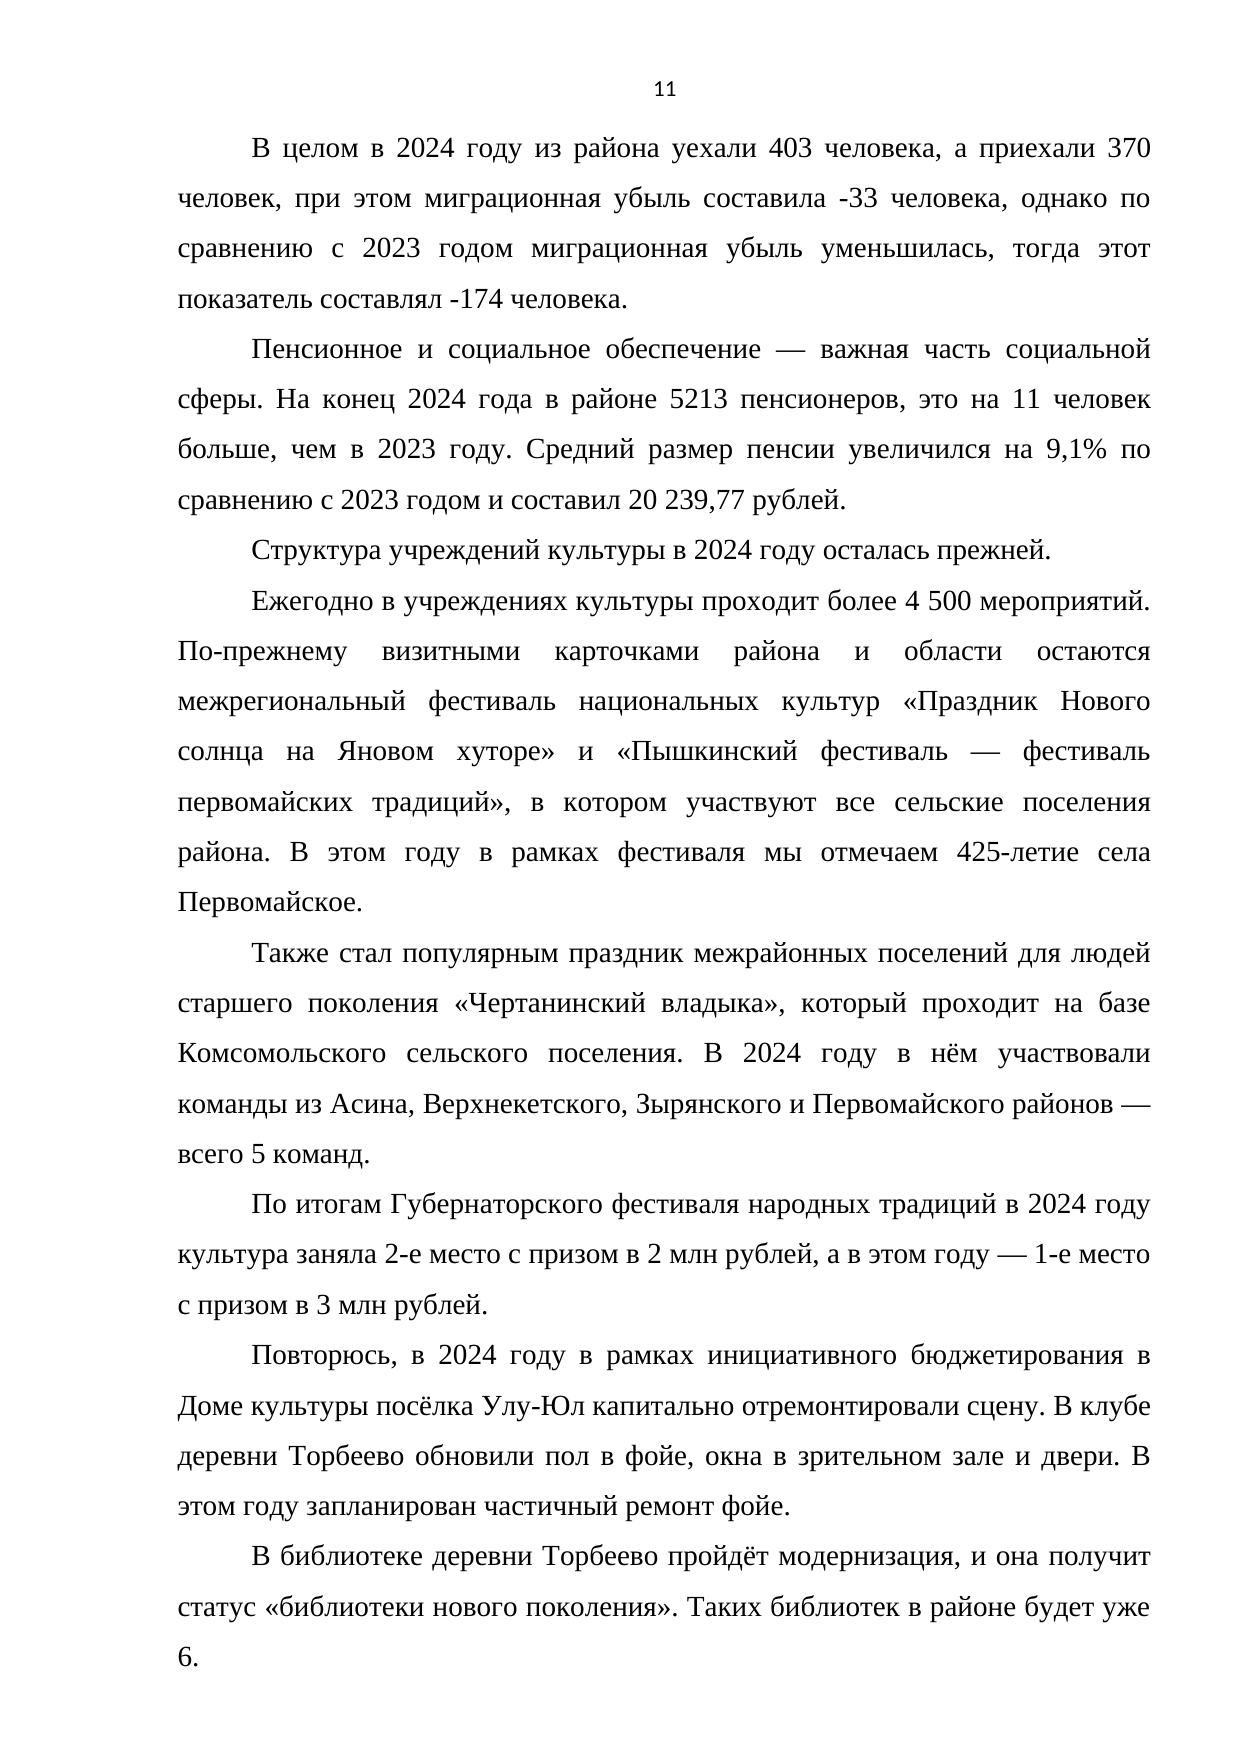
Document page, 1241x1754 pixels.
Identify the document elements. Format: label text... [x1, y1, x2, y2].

text Также стал популярным праздник межрайонных поселений для людей старшего поколения «Чертанинский владыка», который проходит на базе Комсомольского сельского поселения. В 2024 году в нём участвовали команды из Асина, Верхнекетского, Зырянского и Первомайского районов — всего 5 команд. [177, 935, 1152, 1169]
text Пенсионное и социальное обеспечение — важная часть социальной сферы. На конец 2024 года в районе 5213 пенсионеров, это на 11 человек больше, чем в 2023 году. Средний размер пенсии увеличился на 9,1% по сравнению с 2023 годом и составил 20 239,77 рублей. [177, 331, 1152, 516]
text Ежегодно в учреждениях культуры проходит более 4 500 мероприятий. По-прежнему визитными карточками района и области остаются межрегиональный фестиваль национальных культур «Праздник Нового солнца на Яновом хуторе» и «Пышкинский фестиваль — фестиваль первомайских традиций», в котором участвуют все сельские поселения района. В этом году в рамках фестиваля мы отмечаем 425-летие села Первомайское. [177, 583, 1152, 918]
text Повторюсь, в 2024 году в рамках инициативного бюджетирования в Доме культуры посёлка Улу-Юл капитально отремонтировали сцену. В клубе деревни Торбеево обновили пол в фойе, окна в зрительном зале и двери. В этом году запланирован частичный ремонт фойе. [177, 1337, 1152, 1522]
text В целом в 2024 году из района уехали 403 человека, а приехали 370 человек, при этом миграционная убыль составила -33 человека, однако по сравнению с 2023 годом миграционная убыль уменьшилась, тогда этот показатель составлял -174 человека. [177, 130, 1152, 314]
text По итогам Губернаторского фестиваля народных традиций в 2024 году культура заняла 2-е место с призом в 2 млн рублей, а в этом году — 1-е место с призом в 3 млн рублей. [177, 1186, 1152, 1321]
text В библиотеке деревни Торбеево пройдёт модернизация, и она получит статус «библиотеки нового поколения». Таких библиотек в районе будет уже 6. [177, 1538, 1152, 1673]
text Структура учреждений культуры в 2024 году осталась прежней. [177, 532, 1152, 566]
